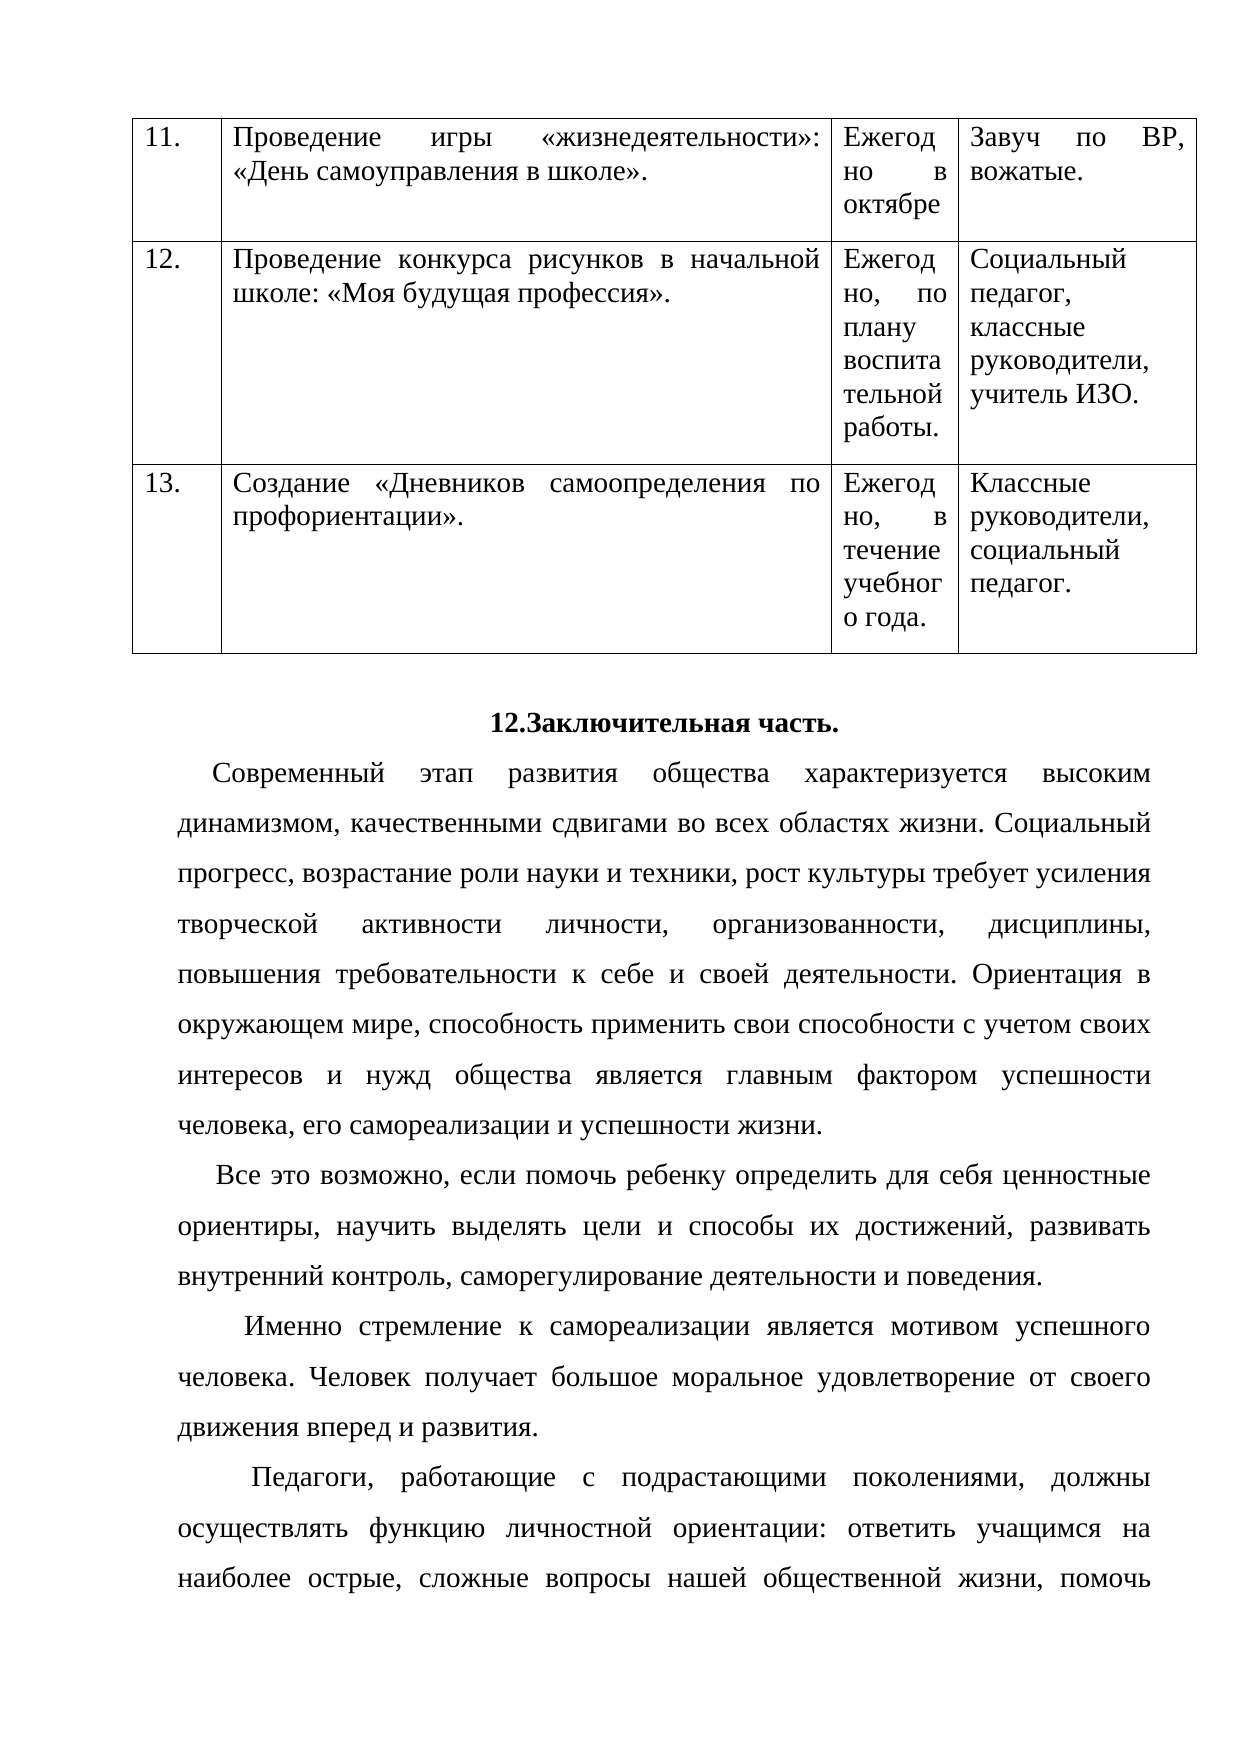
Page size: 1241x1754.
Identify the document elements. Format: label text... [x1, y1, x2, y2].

table_cell Проведение игры «жизнедеятельности»: «День самоуправления в школе». [222, 119, 831, 241]
table_cell Классные руководители, социальный педагог. [959, 465, 1196, 653]
table_cell 12. [133, 242, 221, 464]
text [177, 1459, 1152, 1593]
text Все это возможно, если помочь ребенку определить для себя ценностные ориентиры, научить выделять цели и способы их достижений, развивать внутренний контроль, саморегулирование деятельности и поведения. [177, 1157, 1152, 1292]
table_cell Ежегодно в октябре [832, 119, 958, 241]
table_cell Социальный педагог, классные руководители, учитель ИЗО. [959, 242, 1196, 464]
table_cell Ежегодно, в течение учебного года. [832, 465, 958, 653]
table_cell 11. [133, 119, 221, 241]
table_cell Проведение конкурса рисунков в начальной школе: «Моя будущая профессия». [222, 242, 831, 464]
table_cell Ежегодно, по плану воспитательной работы. [832, 242, 958, 464]
text Именно стремление к самореализации является мотивом успешного человека. Человек получает большое моральное удовлетворение от своего движения вперед и развития. [177, 1308, 1152, 1443]
table_cell Завуч по ВР, вожатые. [959, 119, 1196, 241]
text 12.Заключительная часть. [177, 705, 1152, 738]
table_cell 13. [133, 465, 221, 653]
table_cell Создание «Дневников самоопределения по профориентации». [222, 465, 831, 653]
text Современный этап развития общества характеризуется высоким динамизмом, качественными сдвигами во всех областях жизни. Социальный прогресс, возрастание роли науки и техники, рост культуры требует усиления творческой активности личности, организованности, дисциплины, повышения требовательности к себе и своей деятельности. Ориентация в окружающем мире, способность применить свои способности с учетом своих интересов и нужд общества является главным фактором успешности человека, его самореализации и успешности жизни. [177, 755, 1152, 1141]
